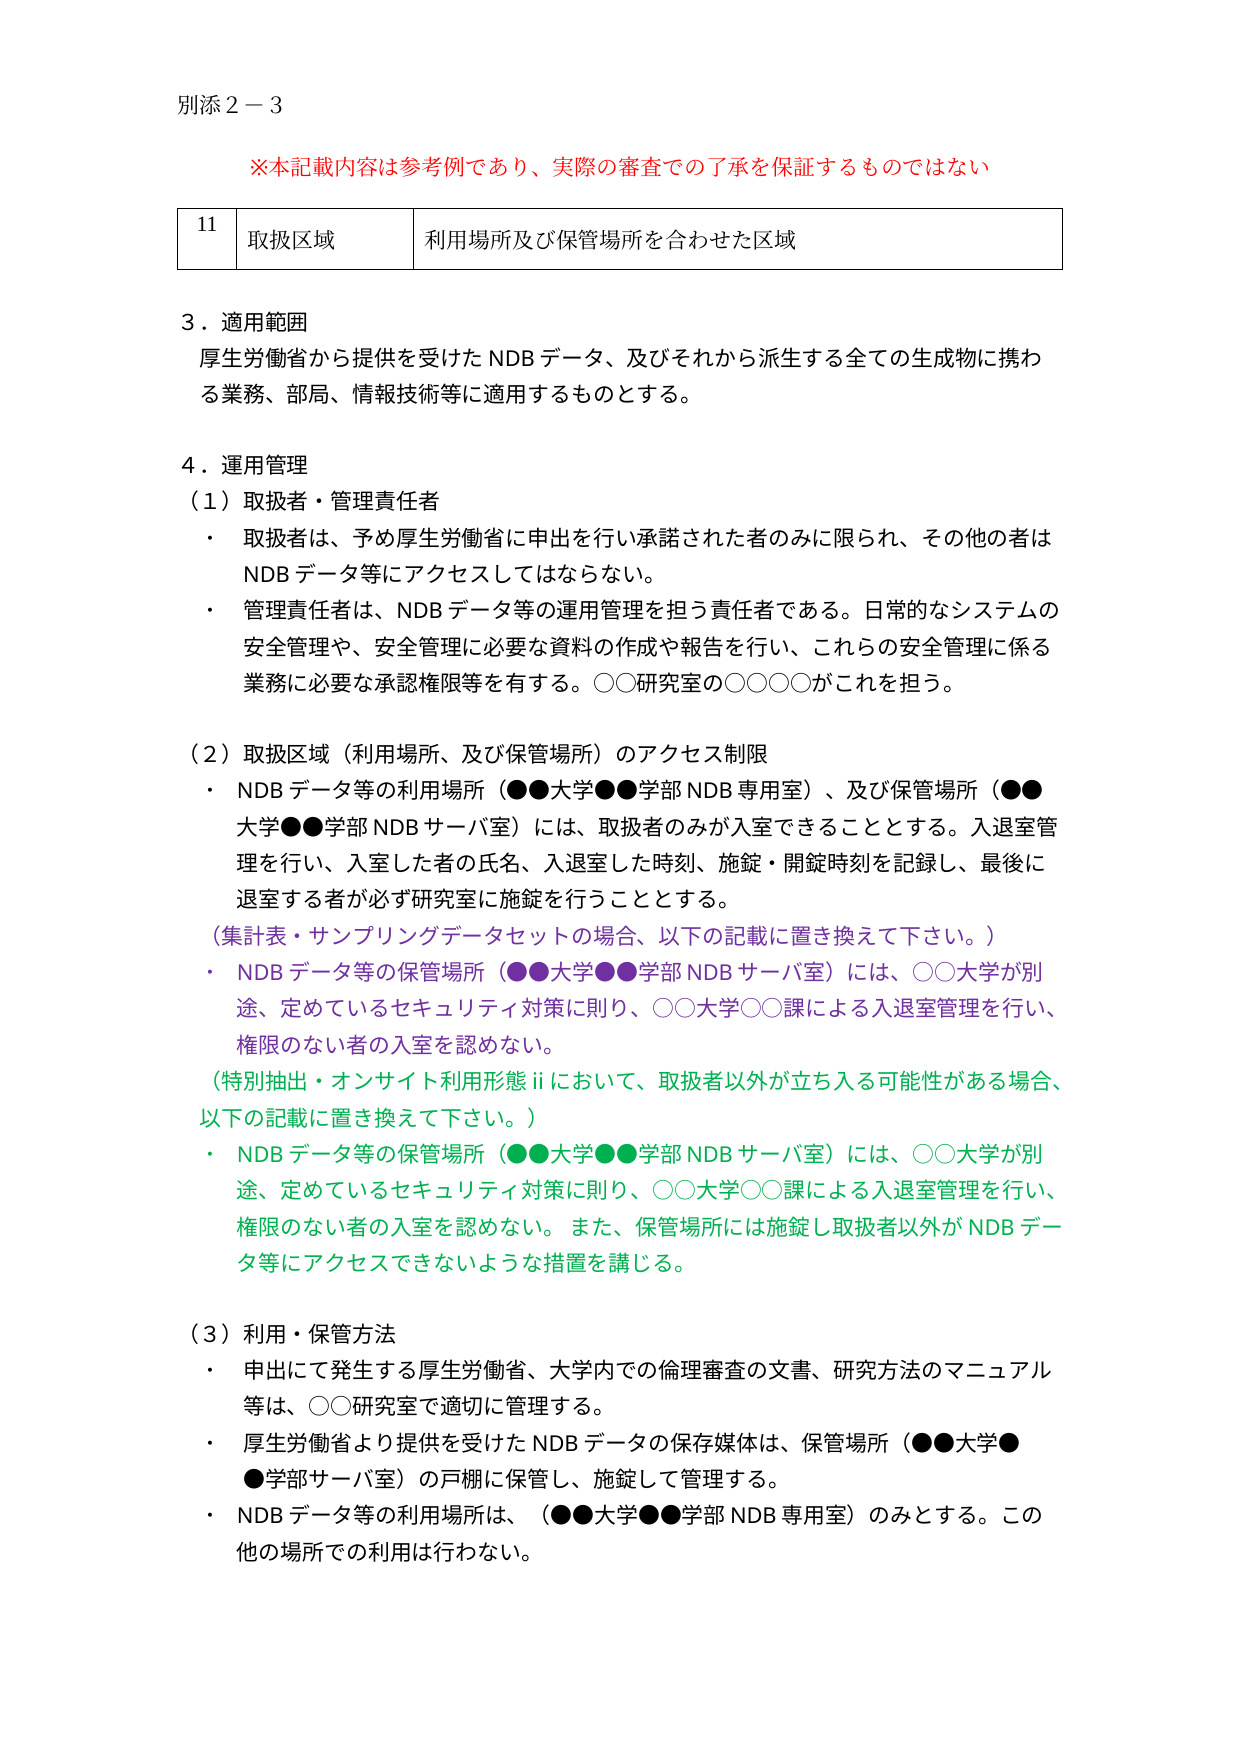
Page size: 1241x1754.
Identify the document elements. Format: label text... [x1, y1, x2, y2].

text （特別抽出・オンサイト利用形態ⅱにおいて、取扱者以外が立ち入る可能性がある場合、以下の記載に置き換えて下さい。） [199, 1064, 1063, 1132]
list 管理責任者は、NDBデータ等の運用管理を担う責任者である。日常的なシステムの安全管理や、安全管理に必要な資料の作成や報告を行い、これらの安全管理に係る業務に必要な承認権限等を有する。○○研究室の○○○○がこれを担う。 [199, 593, 1063, 698]
list 厚生労働省より提供を受けたNDBデータの保存媒体は、保管場所（●●大学●●学部サーバ室）の戸棚に保管し、施錠して管理する。 [199, 1426, 1028, 1494]
text （集計表・サンプリングデータセットの場合、以下の記載に置き換えて下さい。） [199, 919, 1063, 950]
table_cell 11 [178, 209, 236, 269]
text （２）取扱区域（利用場所、及び保管場所）のアクセス制限 [177, 737, 1030, 768]
text ３．適用範囲 [177, 304, 1063, 336]
table_cell 取扱区域 [237, 209, 413, 269]
table_cell 利用場所及び保管場所を合わせた区域 [414, 209, 1062, 269]
text 厚生労働省から提供を受けたNDBデータ、及びそれから派生する全ての生成物に携わる業務、部局、情報技術等に適用するものとする。 [199, 341, 1063, 409]
text （１）取扱者・管理責任者 [177, 484, 1015, 516]
list 取扱者は、予め厚生労働省に申出を行い承諾された者のみに限られ、その他の者はNDBデータ等にアクセスしてはならない。 [199, 521, 1063, 589]
list 申出にて発生する厚生労働省、大学内での倫理審査の文書、研究方法のマニュアル等は、○○研究室で適切に管理する。 [199, 1353, 1063, 1421]
list NDBデータ等の利用場所は、（●●大学●●学部NDB専用室）のみとする。この他の場所での利用は行わない。 [199, 1498, 1063, 1567]
text （３）利用・保管方法 [177, 1317, 1063, 1348]
list NDBデータ等の利用場所（●●大学●●学部NDB専用室）、及び保管場所（●●大学●●学部NDBサーバ室）には、取扱者のみが入室できることとする。入退室管理を行い、入室した者の氏名、入退室した時刻、施錠・開錠時刻を記録し、最後に退室する者が必ず研究室に施錠を行うこととする。 [199, 773, 1063, 914]
list NDBデータ等の保管場所（●●大学●●学部NDBサーバ室）には、○○大学が別途、定めているセキュリティ対策に則り、○○大学○○課による入退室管理を行い、権限のない者の入室を認めない。 また、保管場所には施錠し取扱者以外がNDBデータ等にアクセスできないような措置を講じる。 [199, 1137, 1063, 1278]
text ４．運用管理 [177, 448, 1063, 479]
list NDBデータ等の保管場所（●●大学●●学部NDBサーバ室）には、○○大学が別途、定めているセキュリティ対策に則り、○○大学○○課による入退室管理を行い、権限のない者の入室を認めない。 [199, 955, 1063, 1059]
